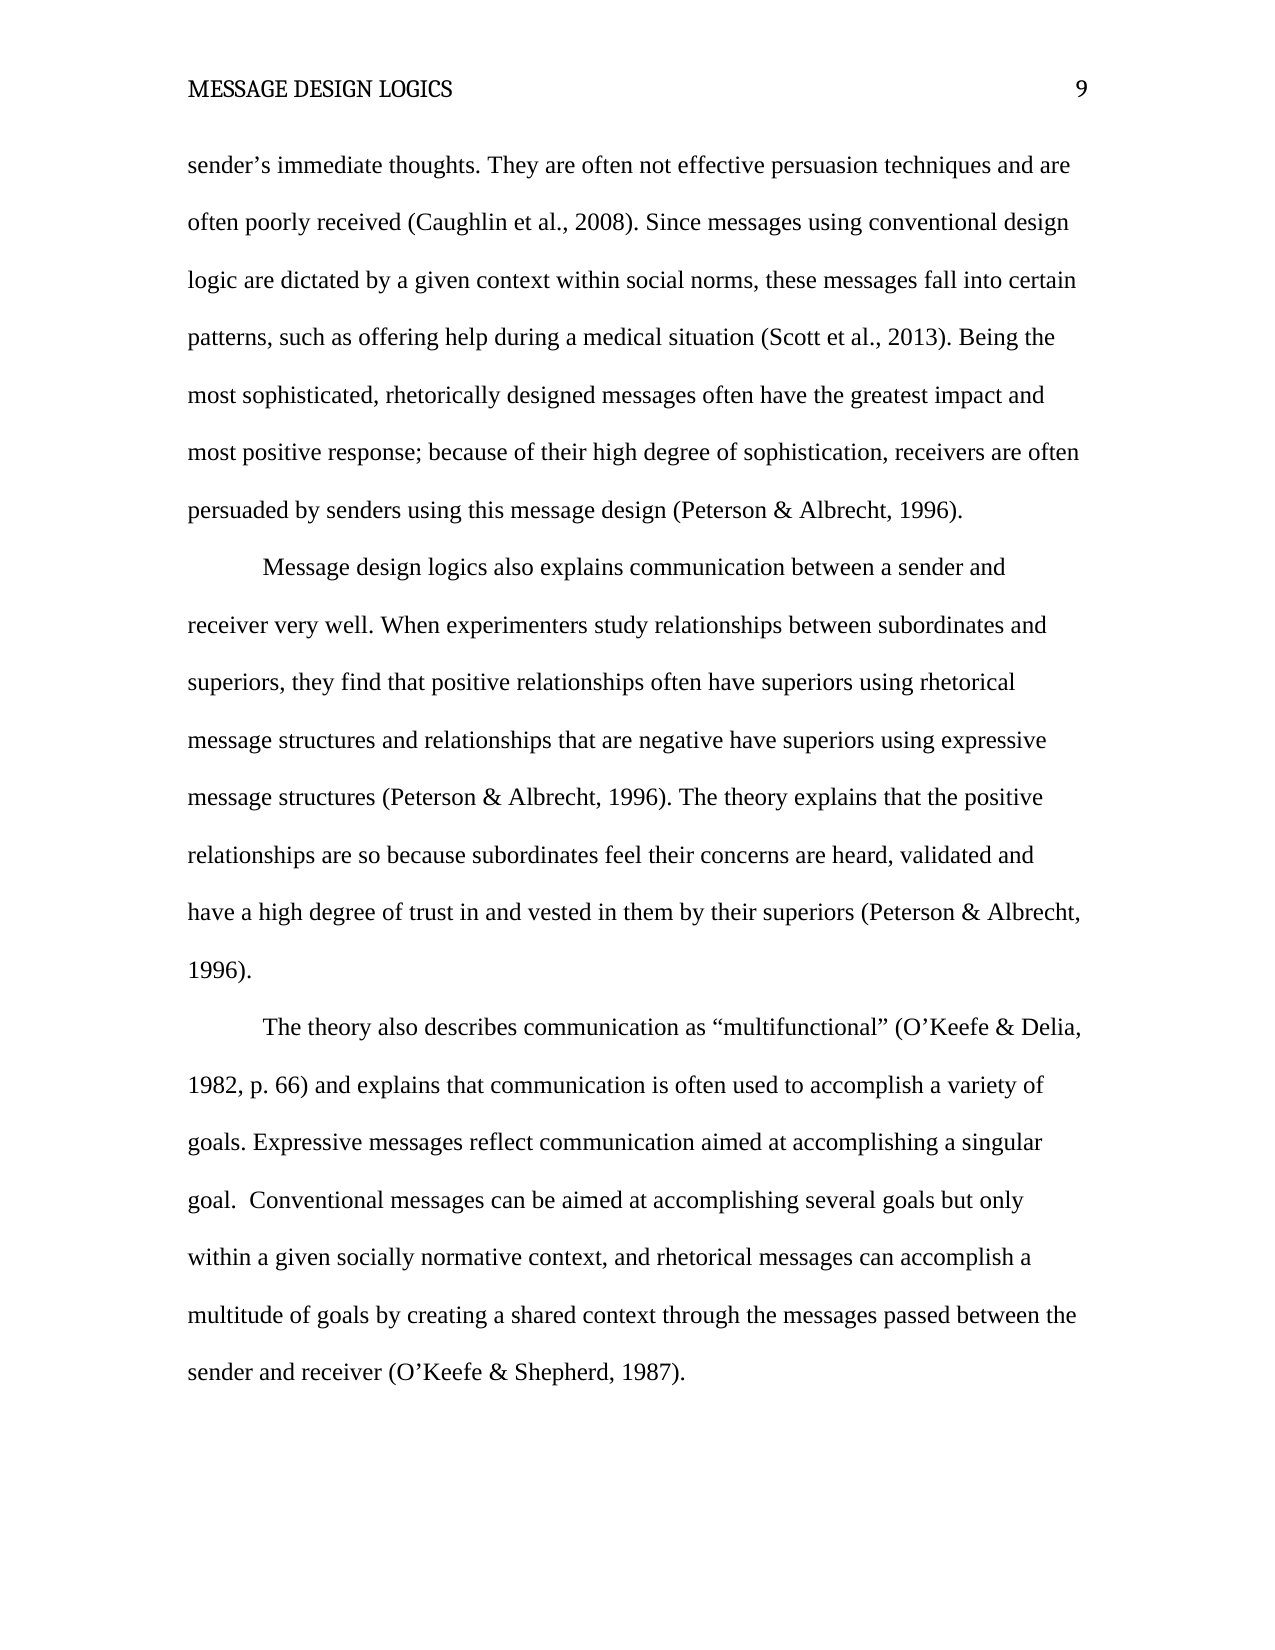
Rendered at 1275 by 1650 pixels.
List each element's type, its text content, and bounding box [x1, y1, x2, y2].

text Message esign ogics also explains communication between a sender and receiver very well. When relationships between subordinates and relationships often have using hetorical message structures and relationships that are negative have using xpressive message structures (Peterson, 1996). The theory explains that the positive relationships are so because subordinates feel their concerns are heard, validated and have a high degree of trust in and by their superiors (Peterson 1996). [187, 552, 1087, 984]
text he theory also describes communication as “multifunctional” (O’Keefe, 1982, p. 66) and is used to accomplish a variety of goals. Expressive message communication aimed at accomplishing a singular goal Conventional message can be aimed at accomplishing several goals but only within a given social normative context, and hetorical messages can accomplish a multitude of goals by creating a shared context through the messages passed between the sender and receiver (O’Keefe, 1987). [187, 1012, 1087, 1386]
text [187, 150, 1087, 524]
